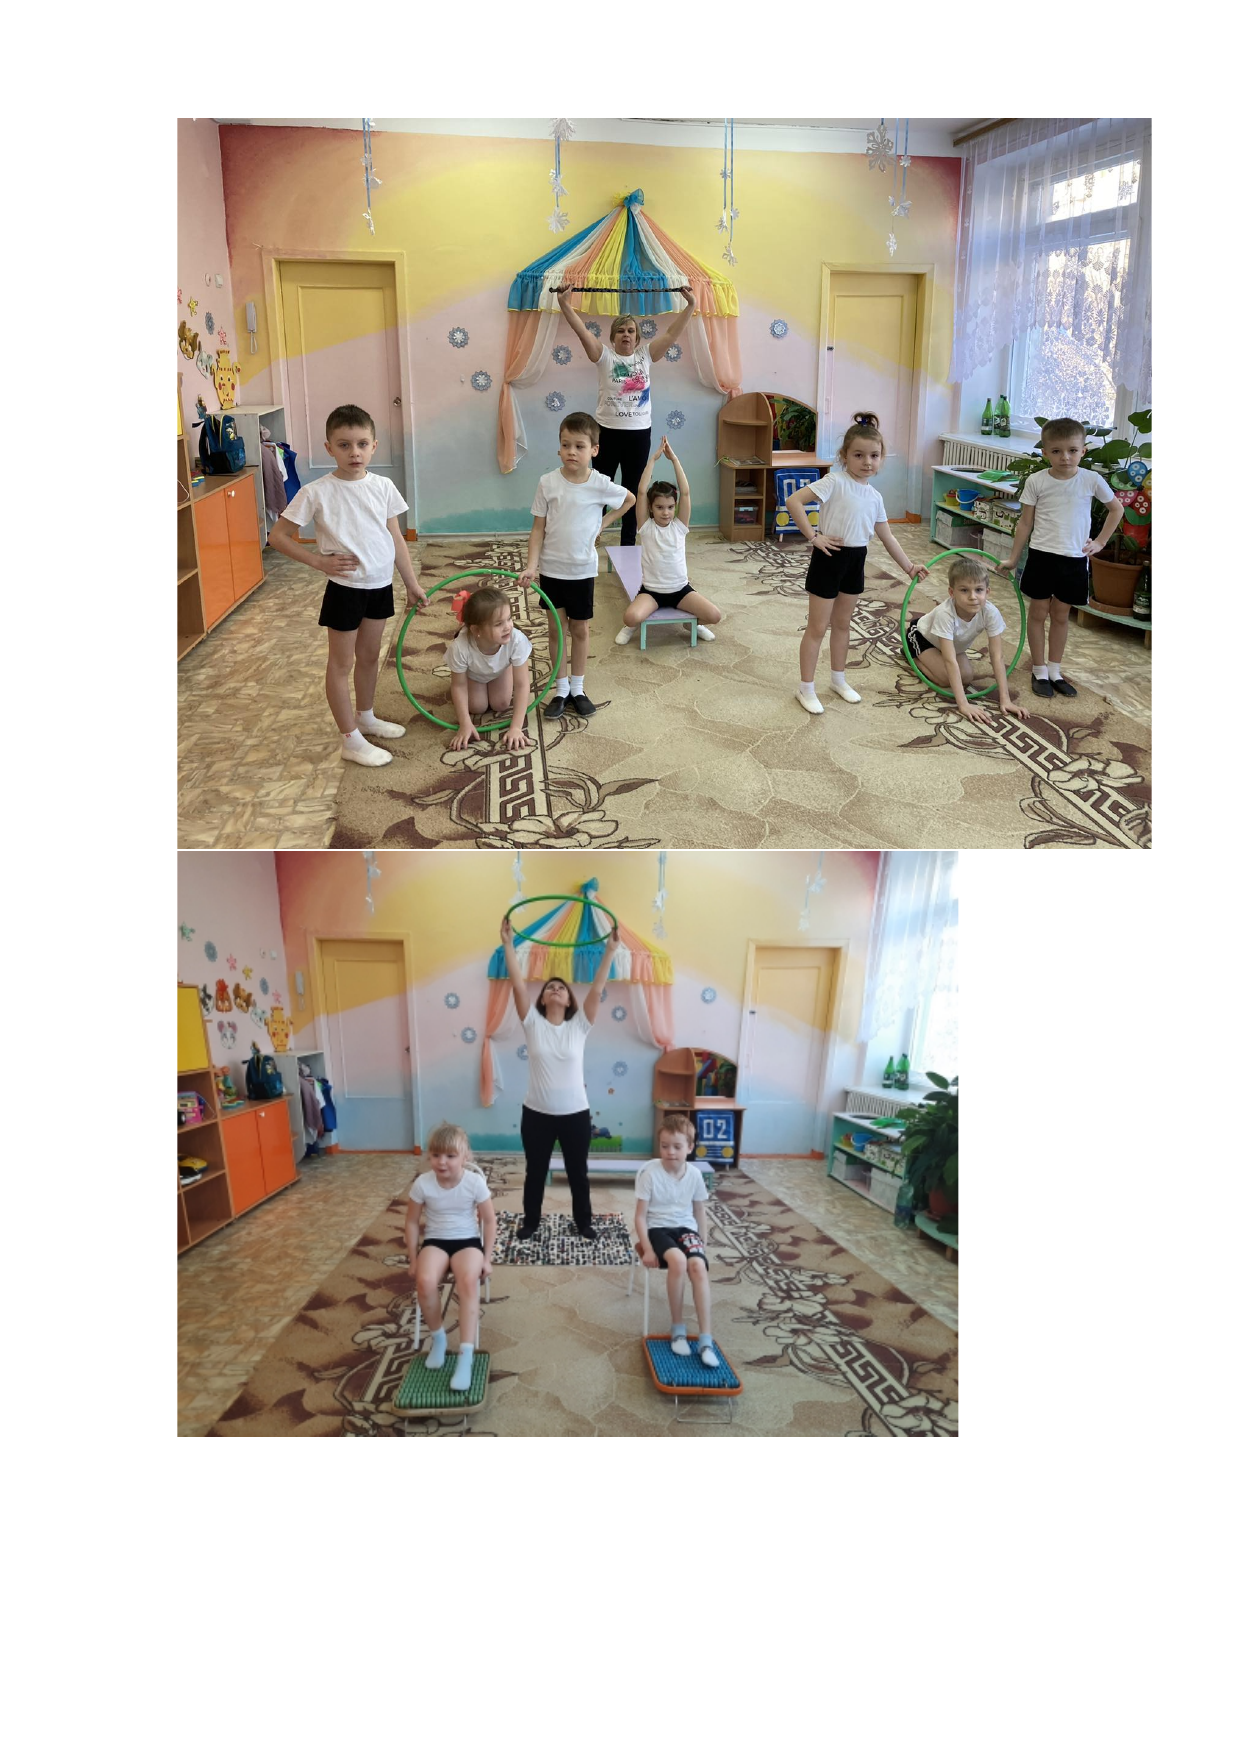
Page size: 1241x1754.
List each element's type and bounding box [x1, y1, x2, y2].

picture [177, 118, 1152, 849]
picture [177, 851, 959, 1437]
